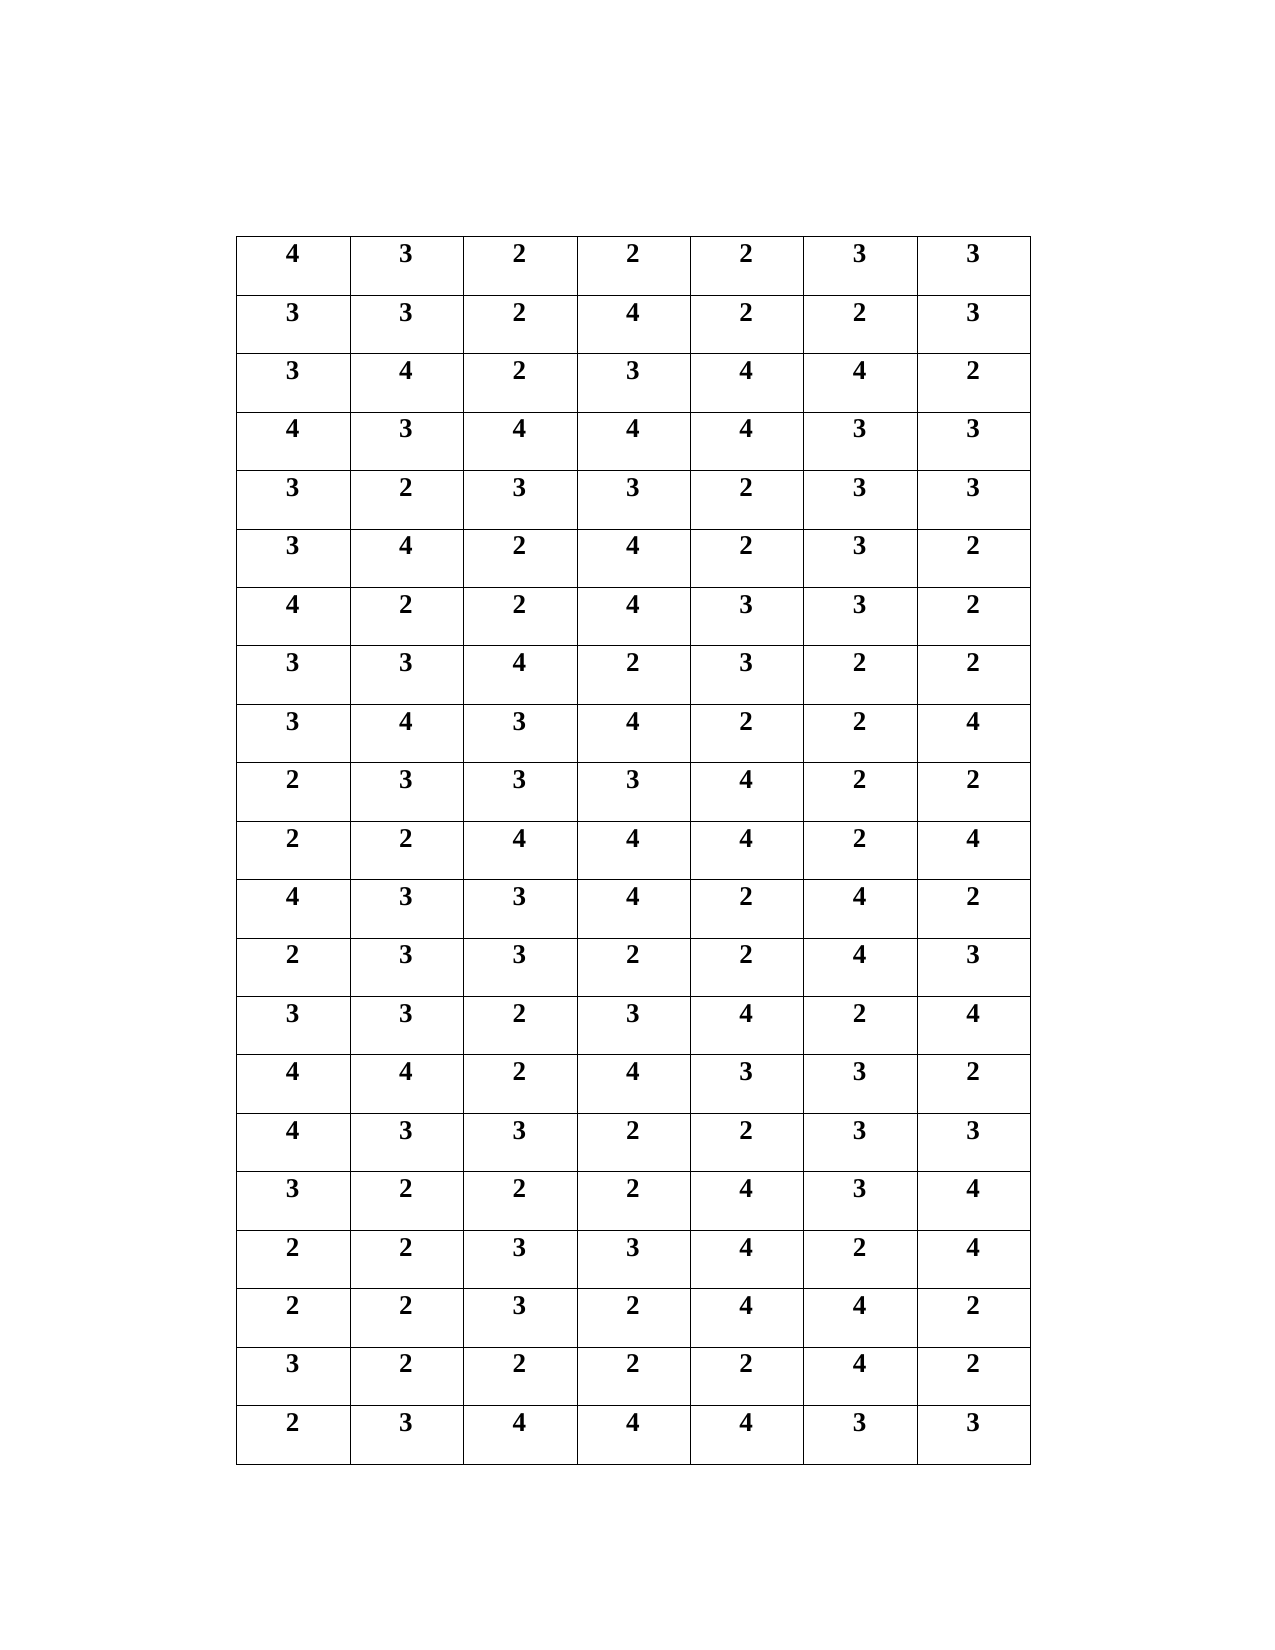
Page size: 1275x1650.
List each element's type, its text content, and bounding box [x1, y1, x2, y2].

table_cell 3 [918, 471, 1030, 528]
table_cell 3 [237, 1348, 350, 1405]
table_cell 3 [237, 997, 350, 1054]
table_cell 4 [237, 413, 350, 470]
table_cell 4 [691, 997, 803, 1054]
table_cell 3 [578, 471, 690, 528]
table_cell 4 [464, 1406, 577, 1463]
table_cell 3 [918, 1406, 1030, 1463]
table_cell 3 [804, 1114, 917, 1171]
table_cell 4 [918, 1172, 1030, 1230]
table_cell 2 [804, 822, 917, 879]
table_cell 2 [804, 763, 917, 821]
table_cell 3 [237, 530, 350, 587]
table_cell 2 [578, 1114, 690, 1171]
table_cell 3 [351, 1114, 463, 1171]
table_cell 3 [918, 413, 1030, 470]
table_cell 4 [578, 1406, 690, 1463]
table_cell 4 [918, 822, 1030, 879]
table_cell 2 [351, 471, 463, 528]
table_cell 2 [691, 1114, 803, 1171]
table_cell 3 [464, 939, 577, 996]
table_cell 3 [804, 1406, 917, 1463]
table_cell 3 [351, 939, 463, 996]
table_cell 2 [464, 296, 577, 353]
table_cell 3 [918, 296, 1030, 353]
table_cell 2 [691, 705, 803, 762]
table_cell 3 [578, 763, 690, 821]
table_cell 4 [804, 354, 917, 412]
table_cell 4 [804, 1348, 917, 1405]
table_cell 2 [918, 530, 1030, 587]
table_cell 4 [918, 1231, 1030, 1288]
table_cell 3 [464, 880, 577, 937]
table_cell 2 [804, 997, 917, 1054]
table_cell 4 [578, 296, 690, 353]
table_cell 3 [351, 296, 463, 353]
table_cell 4 [237, 237, 350, 295]
table_cell 2 [351, 1348, 463, 1405]
table_cell 4 [237, 1055, 350, 1113]
table_cell 4 [804, 880, 917, 937]
table_cell 3 [464, 471, 577, 528]
table_cell 3 [804, 237, 917, 295]
table_cell 2 [691, 939, 803, 996]
table_cell 3 [918, 939, 1030, 996]
table_cell 2 [351, 1172, 463, 1230]
table_cell 3 [578, 997, 690, 1054]
table_cell 3 [351, 1406, 463, 1463]
table_cell 3 [804, 1172, 917, 1230]
table_cell 3 [237, 1172, 350, 1230]
table_cell 2 [351, 588, 463, 645]
table_cell 3 [804, 1055, 917, 1113]
table_cell 2 [578, 1172, 690, 1230]
table_cell 2 [237, 1406, 350, 1463]
table_cell 2 [804, 296, 917, 353]
table_cell 3 [691, 646, 803, 704]
table_cell 2 [918, 1289, 1030, 1347]
table_cell 2 [804, 646, 917, 704]
table_cell 3 [351, 646, 463, 704]
table_cell 3 [351, 880, 463, 937]
table_cell 2 [691, 296, 803, 353]
table_cell 3 [464, 763, 577, 821]
table_cell 2 [804, 705, 917, 762]
table_cell 3 [351, 413, 463, 470]
table_cell 4 [918, 997, 1030, 1054]
table_cell 3 [237, 354, 350, 412]
table_cell 4 [691, 1289, 803, 1347]
table_cell 3 [578, 1231, 690, 1288]
table_cell 3 [804, 471, 917, 528]
table_cell 2 [918, 588, 1030, 645]
table_cell 2 [464, 530, 577, 587]
table_cell 2 [237, 822, 350, 879]
table_cell 2 [464, 354, 577, 412]
table_cell 2 [464, 997, 577, 1054]
table_cell 2 [578, 939, 690, 996]
table_cell 4 [691, 1406, 803, 1463]
table_cell 4 [464, 413, 577, 470]
table_cell 2 [918, 354, 1030, 412]
table_cell 3 [237, 471, 350, 528]
table_cell 4 [464, 822, 577, 879]
table_cell 4 [804, 939, 917, 996]
table_cell 3 [351, 997, 463, 1054]
table_cell 2 [237, 1289, 350, 1347]
table_cell 4 [691, 1172, 803, 1230]
table_cell 3 [918, 237, 1030, 295]
table_cell 2 [464, 1348, 577, 1405]
table_cell 4 [237, 1114, 350, 1171]
table_cell 2 [237, 763, 350, 821]
table_cell 2 [918, 1055, 1030, 1113]
table_cell 2 [691, 1348, 803, 1405]
table_cell 3 [351, 763, 463, 821]
table_cell 4 [464, 646, 577, 704]
table_cell 2 [918, 880, 1030, 937]
table_cell 4 [351, 530, 463, 587]
table_cell 2 [804, 1231, 917, 1288]
table_cell 4 [918, 705, 1030, 762]
table_cell 2 [237, 1231, 350, 1288]
table_cell 2 [351, 1231, 463, 1288]
table_cell 4 [237, 880, 350, 937]
table_cell 3 [578, 354, 690, 412]
table_cell 2 [918, 763, 1030, 821]
table_cell 4 [351, 705, 463, 762]
table_cell 4 [804, 1289, 917, 1347]
table_cell 4 [237, 588, 350, 645]
table_cell 3 [804, 413, 917, 470]
table_cell 2 [691, 530, 803, 587]
table_cell 3 [691, 588, 803, 645]
table_cell 4 [691, 354, 803, 412]
table_cell 4 [691, 1231, 803, 1288]
table_cell 4 [691, 763, 803, 821]
table_cell 2 [464, 588, 577, 645]
table_cell 3 [464, 1289, 577, 1347]
table_cell 3 [237, 705, 350, 762]
table_cell 2 [691, 471, 803, 528]
table_cell 4 [578, 822, 690, 879]
table_cell 3 [464, 705, 577, 762]
table_cell 2 [351, 1289, 463, 1347]
table_cell 3 [351, 237, 463, 295]
table_cell 4 [691, 413, 803, 470]
table_cell 2 [578, 646, 690, 704]
table_cell 2 [918, 1348, 1030, 1405]
table_cell 4 [351, 1055, 463, 1113]
table_cell 2 [578, 1348, 690, 1405]
table_cell 4 [578, 880, 690, 937]
table_cell 2 [464, 237, 577, 295]
table_cell 3 [237, 296, 350, 353]
table_cell 3 [464, 1114, 577, 1171]
table_cell 3 [691, 1055, 803, 1113]
table_cell 2 [691, 880, 803, 937]
table_cell 3 [804, 530, 917, 587]
table_cell 3 [237, 646, 350, 704]
table_cell 2 [464, 1055, 577, 1113]
table_cell 4 [578, 705, 690, 762]
table_cell 4 [691, 822, 803, 879]
table_cell 2 [578, 237, 690, 295]
table_cell 4 [578, 413, 690, 470]
table_cell 2 [691, 237, 803, 295]
table_cell 4 [578, 1055, 690, 1113]
table_cell 2 [578, 1289, 690, 1347]
table_cell 4 [578, 588, 690, 645]
table_cell 2 [351, 822, 463, 879]
table_cell 3 [464, 1231, 577, 1288]
table_cell 4 [578, 530, 690, 587]
table_cell 2 [237, 939, 350, 996]
table_cell 2 [464, 1172, 577, 1230]
table_cell 2 [918, 646, 1030, 704]
table_cell 4 [351, 354, 463, 412]
table_cell 3 [918, 1114, 1030, 1171]
table_cell 3 [804, 588, 917, 645]
